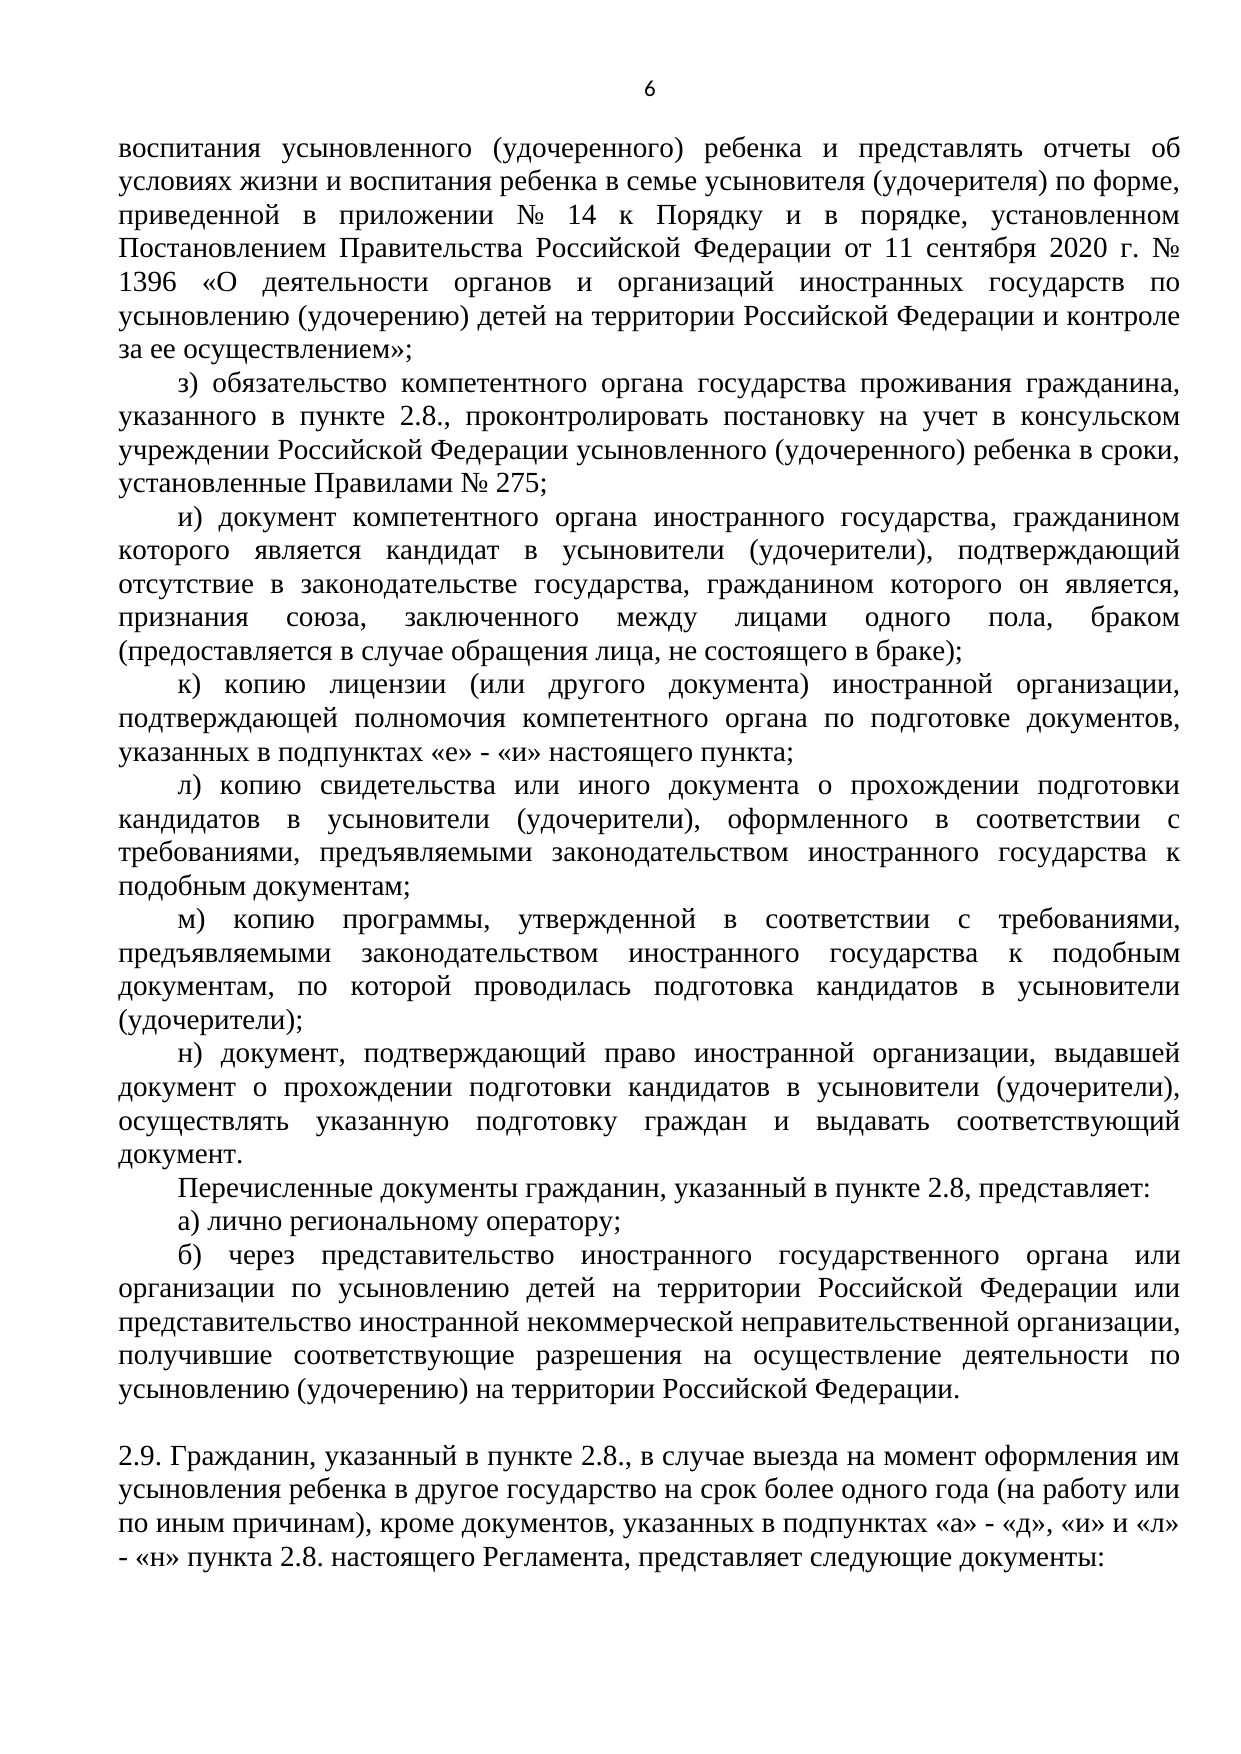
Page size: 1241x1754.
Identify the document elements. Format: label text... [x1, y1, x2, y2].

text а) лично региональному оператору; [118, 1203, 1181, 1237]
text н) документ, подтверждающий право иностранной организации, выдавшей документ о прохождении подготовки кандидатов в усыновители (удочерители), осуществлять указанную подготовку граждан и выдавать соответствующий документ. [118, 1036, 1181, 1170]
text к) копию лицензии (или другого документа) иностранной организации, подтверждающей полномочия компетентного органа по подготовке документов, указанных в подпунктах «е» - «и» настоящего пункта; [118, 667, 1181, 767]
text з) обязательство компетентного органа государства проживания гражданина, указанного в пункте 2.8., проконтролировать постановку на учет в консульском учреждении Российской Федерации усыновленного (удочеренного) ребенка в сроки, установленные Правилами № 275; [118, 365, 1181, 499]
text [118, 130, 1181, 365]
text и) документ компетентного органа иностранного государства, гражданином которого является кандидат в усыновители (удочерители), подтверждающий отсутствие в законодательстве государства, гражданином которого он является, признания союза, заключенного между лицами одного пола, браком (предоставляется в случае обращения лица, не состоящего в браке); [118, 499, 1181, 667]
text 2.9. Гражданин, указанный в пункте 2.8., в случае выезда на момент оформления им усыновления ребенка в другое государство на срок более одного года (на работу или по иным причинам), кроме документов, указанных в подпунктах «а» - «д», «и» и «л» - «н» пункта 2.8. настоящего Регламента, представляет следующие документы: [118, 1438, 1181, 1572]
text б) через представительство иностранного государственного органа или организации по усыновлению детей на территории Российской Федерации или представительство иностранной некоммерческой неправительственной организации, получившие соответствующие разрешения на осуществление деятельности по усыновлению (удочерению) на территории Российской Федерации. [118, 1237, 1181, 1404]
text м) копию программы, утвержденной в соответствии с требованиями, предъявляемыми законодательством иностранного государства к подобным документам, по которой проводилась подготовка кандидатов в усыновители (удочерители); [118, 901, 1181, 1036]
text Перечисленные документы гражданин, указанный в пункте 2.8, представляет: [118, 1170, 1181, 1203]
text л) копию свидетельства или иного документа о прохождении подготовки кандидатов в усыновители (удочерители), оформленного в соответствии с требованиями, предъявляемыми законодательством иностранного государства к подобным документам; [118, 767, 1181, 901]
